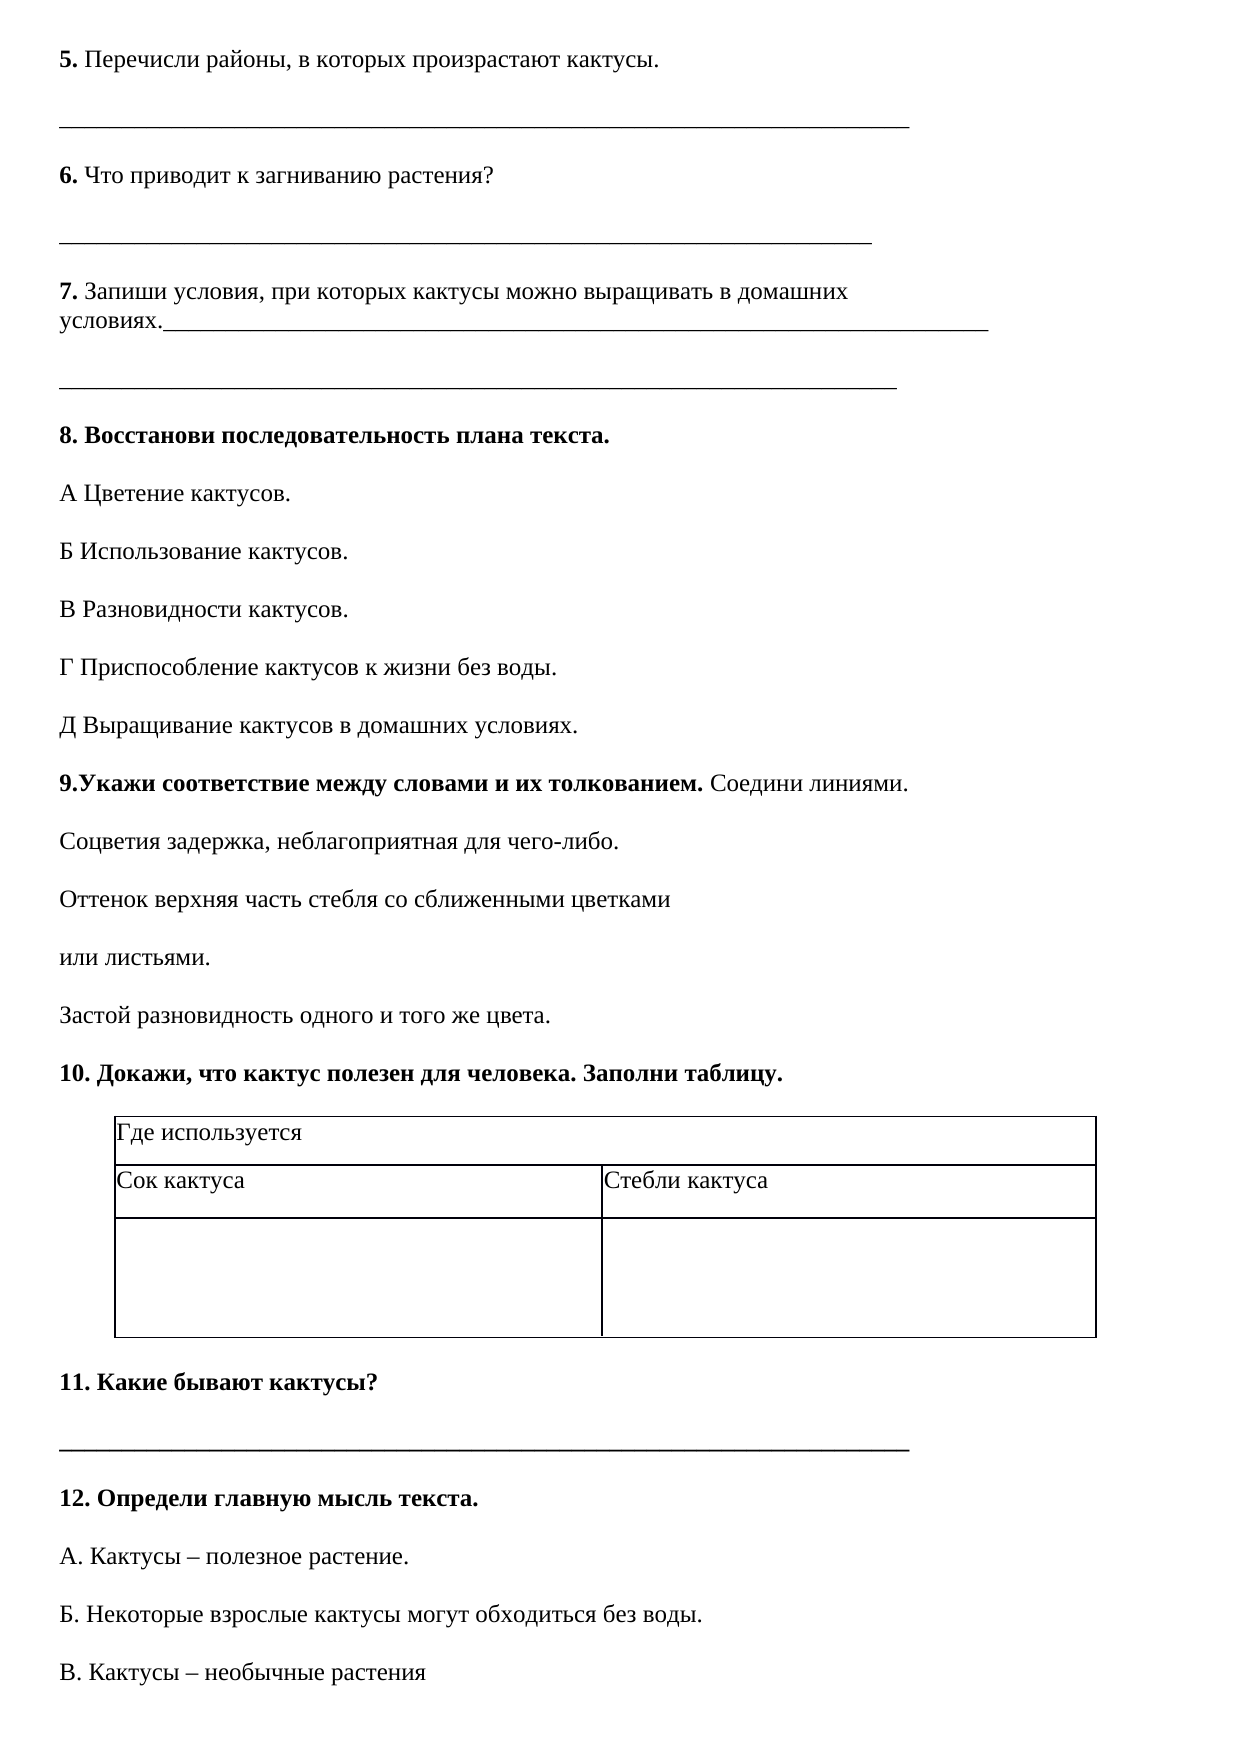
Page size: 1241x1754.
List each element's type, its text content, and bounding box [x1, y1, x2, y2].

text 10. Докажи, что кактус полезен для человека. Заполни таблицу. [59, 1058, 1152, 1086]
text А. Кактусы – полезное растение. [59, 1541, 1152, 1569]
text 11. Какие бывают кактусы? [59, 1367, 1152, 1396]
table_cell Стебли кактуса [603, 1166, 1095, 1217]
text 8. Восстанови последовательность плана текста. [59, 421, 1152, 449]
text 6. Что приводит к загниванию растения? [59, 160, 1152, 189]
text 5. Перечисли районы, в которых произрастают кактусы. [59, 44, 1152, 73]
text ___________________________________________________________________ [59, 363, 1152, 391]
text 7. Запиши условия, при которых кактусы можно выращивать в домашних условиях.__________________________________________________________________ [59, 276, 1152, 333]
table_header Где используется [116, 1117, 1095, 1164]
text Б. Некоторые взрослые кактусы могут обходиться без воды. [59, 1599, 1152, 1627]
table_cell [116, 1219, 601, 1336]
table_cell Сок кактуса [116, 1166, 601, 1217]
text В. Кактусы – необычные растения [59, 1657, 1152, 1685]
text 12. Определи главную мысль текста. [59, 1483, 1152, 1512]
table_cell [603, 1219, 1095, 1336]
text В Разновидности кактусов. [59, 594, 1152, 623]
text Оттенок верхняя часть стебля со сближенными цветками [59, 884, 1152, 913]
text 9.Укажи соответствие между словами и их толкованием. Соедини линиями. [59, 768, 1152, 797]
text Д Выращивание кактусов в домашних условиях. [59, 710, 1152, 739]
text Соцветия задержка, неблагоприятная для чего-либо. [59, 826, 1152, 855]
text А Цветение кактусов. [59, 478, 1152, 507]
text ____________________________________________________________________ [59, 102, 1152, 131]
text или листьями. [59, 942, 1152, 971]
text Б Использование кактусов. [59, 536, 1152, 565]
text _________________________________________________________________ [59, 218, 1152, 247]
text Застой разновидность одного и того же цвета. [59, 1000, 1152, 1028]
text Г Приспособление кактусов к жизни без воды. [59, 652, 1152, 681]
text ____________________________________________________________________ [59, 1425, 1152, 1454]
